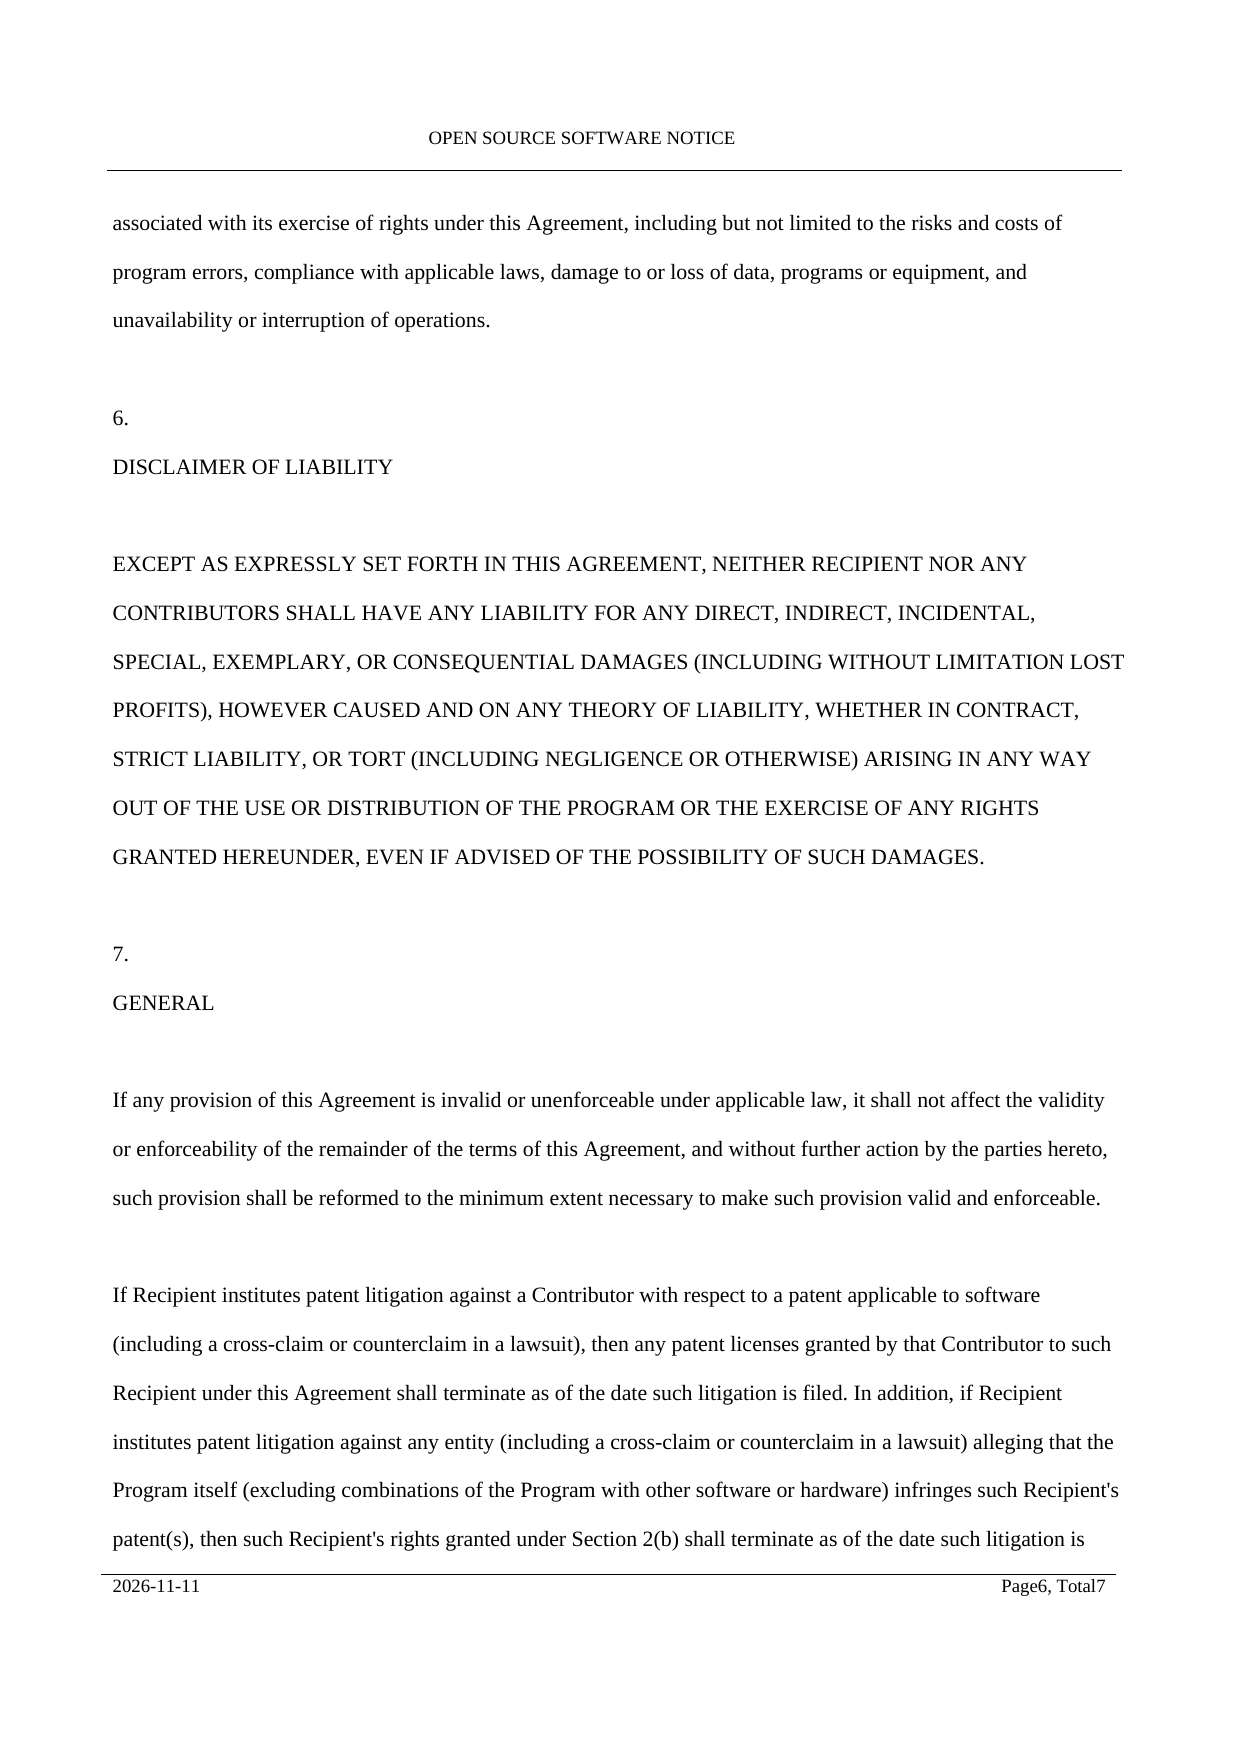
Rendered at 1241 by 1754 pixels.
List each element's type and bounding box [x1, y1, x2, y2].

text [112, 206, 1128, 1555]
